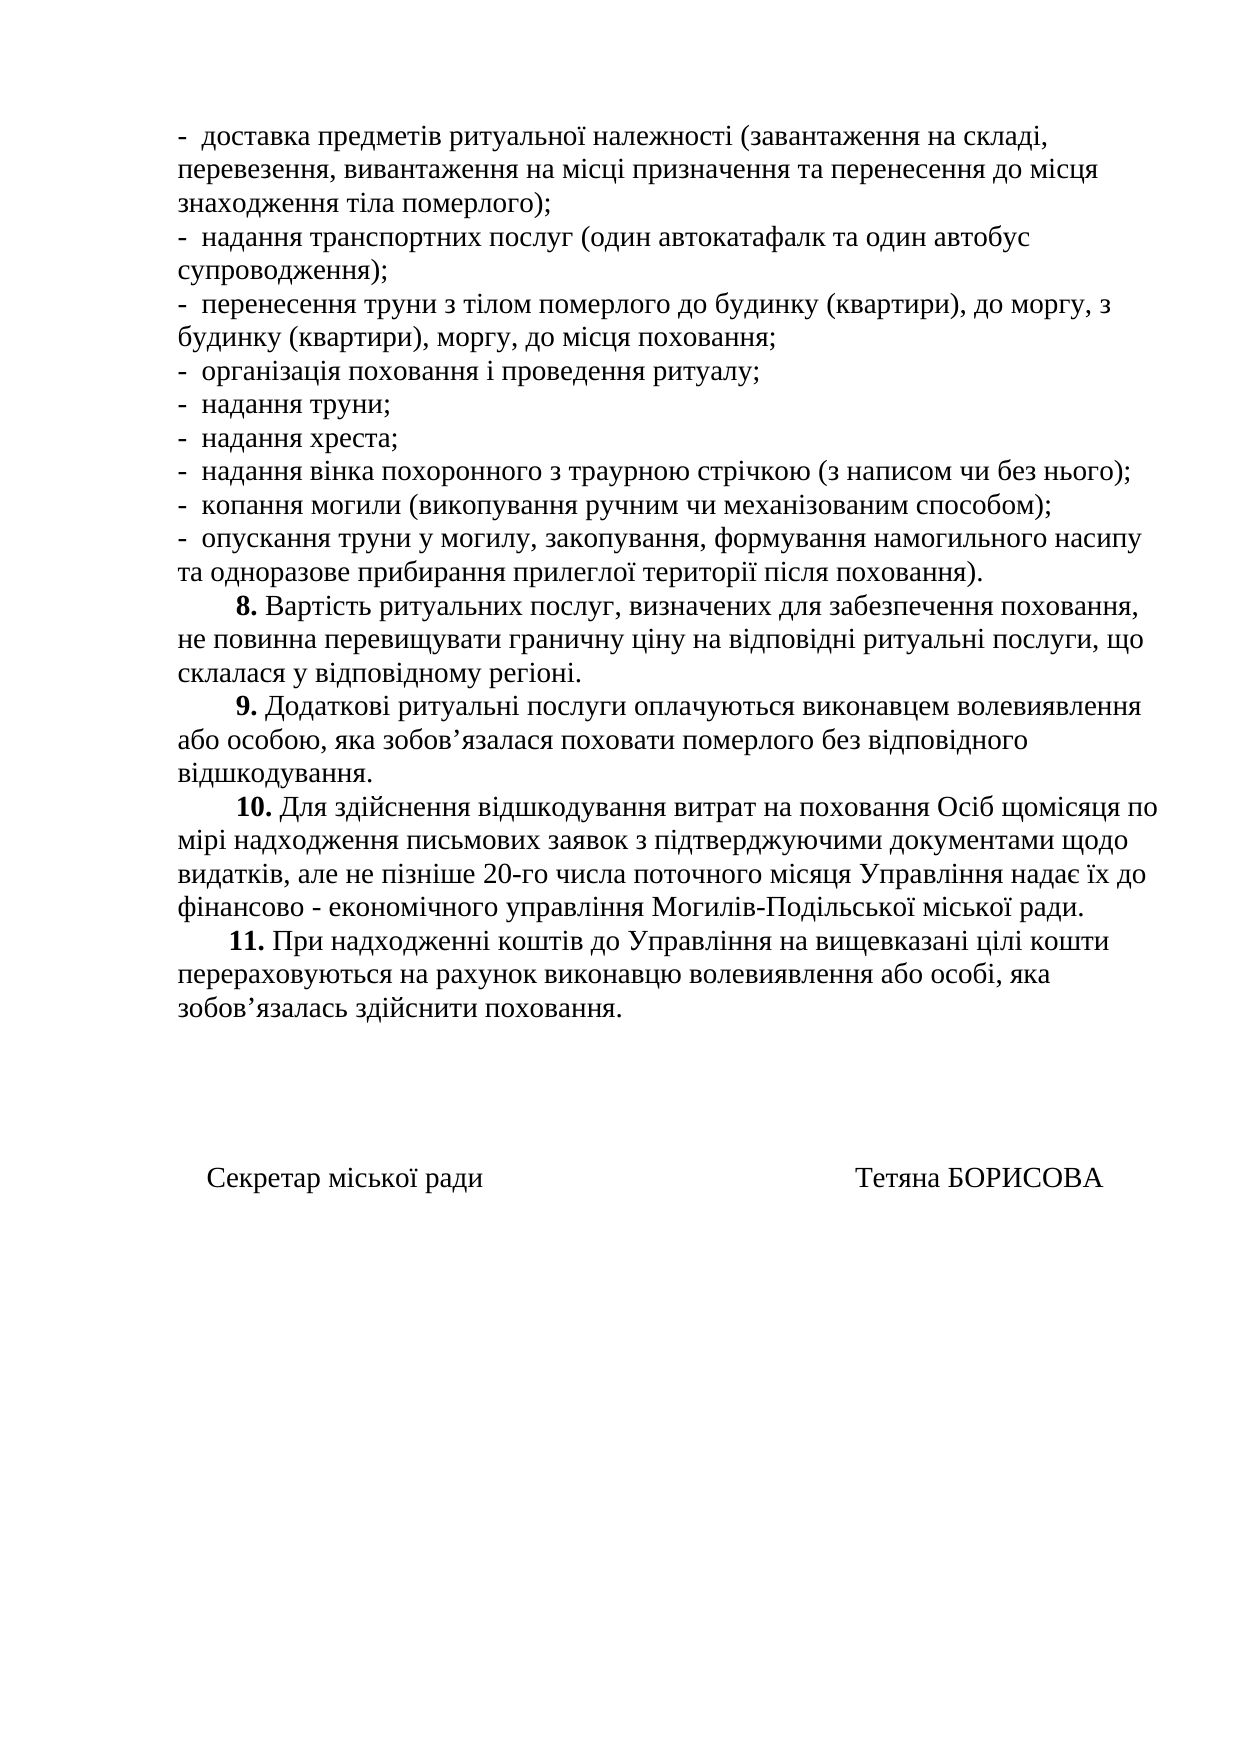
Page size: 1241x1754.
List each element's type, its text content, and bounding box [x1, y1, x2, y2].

text - копання могили (викопування ручним чи механізованим способом); [177, 487, 1167, 521]
text 8. Вартість ритуальних послуг, визначених для забезпечення поховання, не повинна перевищувати граничну ціну на відповідні ритуальні послуги, що склалася у відповідному регіоні. [177, 588, 1167, 688]
text 10. Для здійснення відшкодування витрат на поховання Осіб щомісяця по мірі надходження письмових заявок з підтверджуючими документами щодо видатків, але не пізніше 20-го числа поточного місяця Управління надає їх до фінансово - економічного управління Могилів-Подільської міської ради. [177, 789, 1167, 923]
text - надання транспортних послуг (один автокатафалк та один автобус супроводження); [177, 219, 1167, 286]
text - надання хреста; [177, 420, 1167, 453]
text Секретар міської ради Тетяна БОРИСОВА [177, 1160, 1167, 1193]
text - доставка предметів ритуальної належності (завантаження на складі, перевезення, вивантаження на місці призначення та перенесення до місця знаходження тіла померлого); [177, 118, 1167, 219]
text - організація поховання і проведення ритуалу; [177, 353, 1167, 386]
text - перенесення труни з тілом померлого до будинку (квартири), до моргу, з будинку (квартири), моргу, до місця поховання; [177, 286, 1167, 353]
text - надання труни; [177, 386, 1167, 420]
text 9. Додаткові ритуальні послуги оплачуються виконавцем волевиявлення або особою, яка зобов’язалася поховати померлого без відповідного відшкодування. [177, 688, 1167, 789]
text - опускання труни у могилу, закопування, формування намогильного насипу та одноразове прибирання прилеглої території після поховання). [177, 521, 1167, 588]
text - надання вінка похоронного з траурною стрічкою (з написом чи без нього); [177, 453, 1167, 487]
text 11. При надходженні коштів до Управління на вищевказані цілі кошти перераховуються на рахунок виконавцю волевиявлення або особі, яка зобов’язалась здійснити поховання. [177, 923, 1167, 1024]
